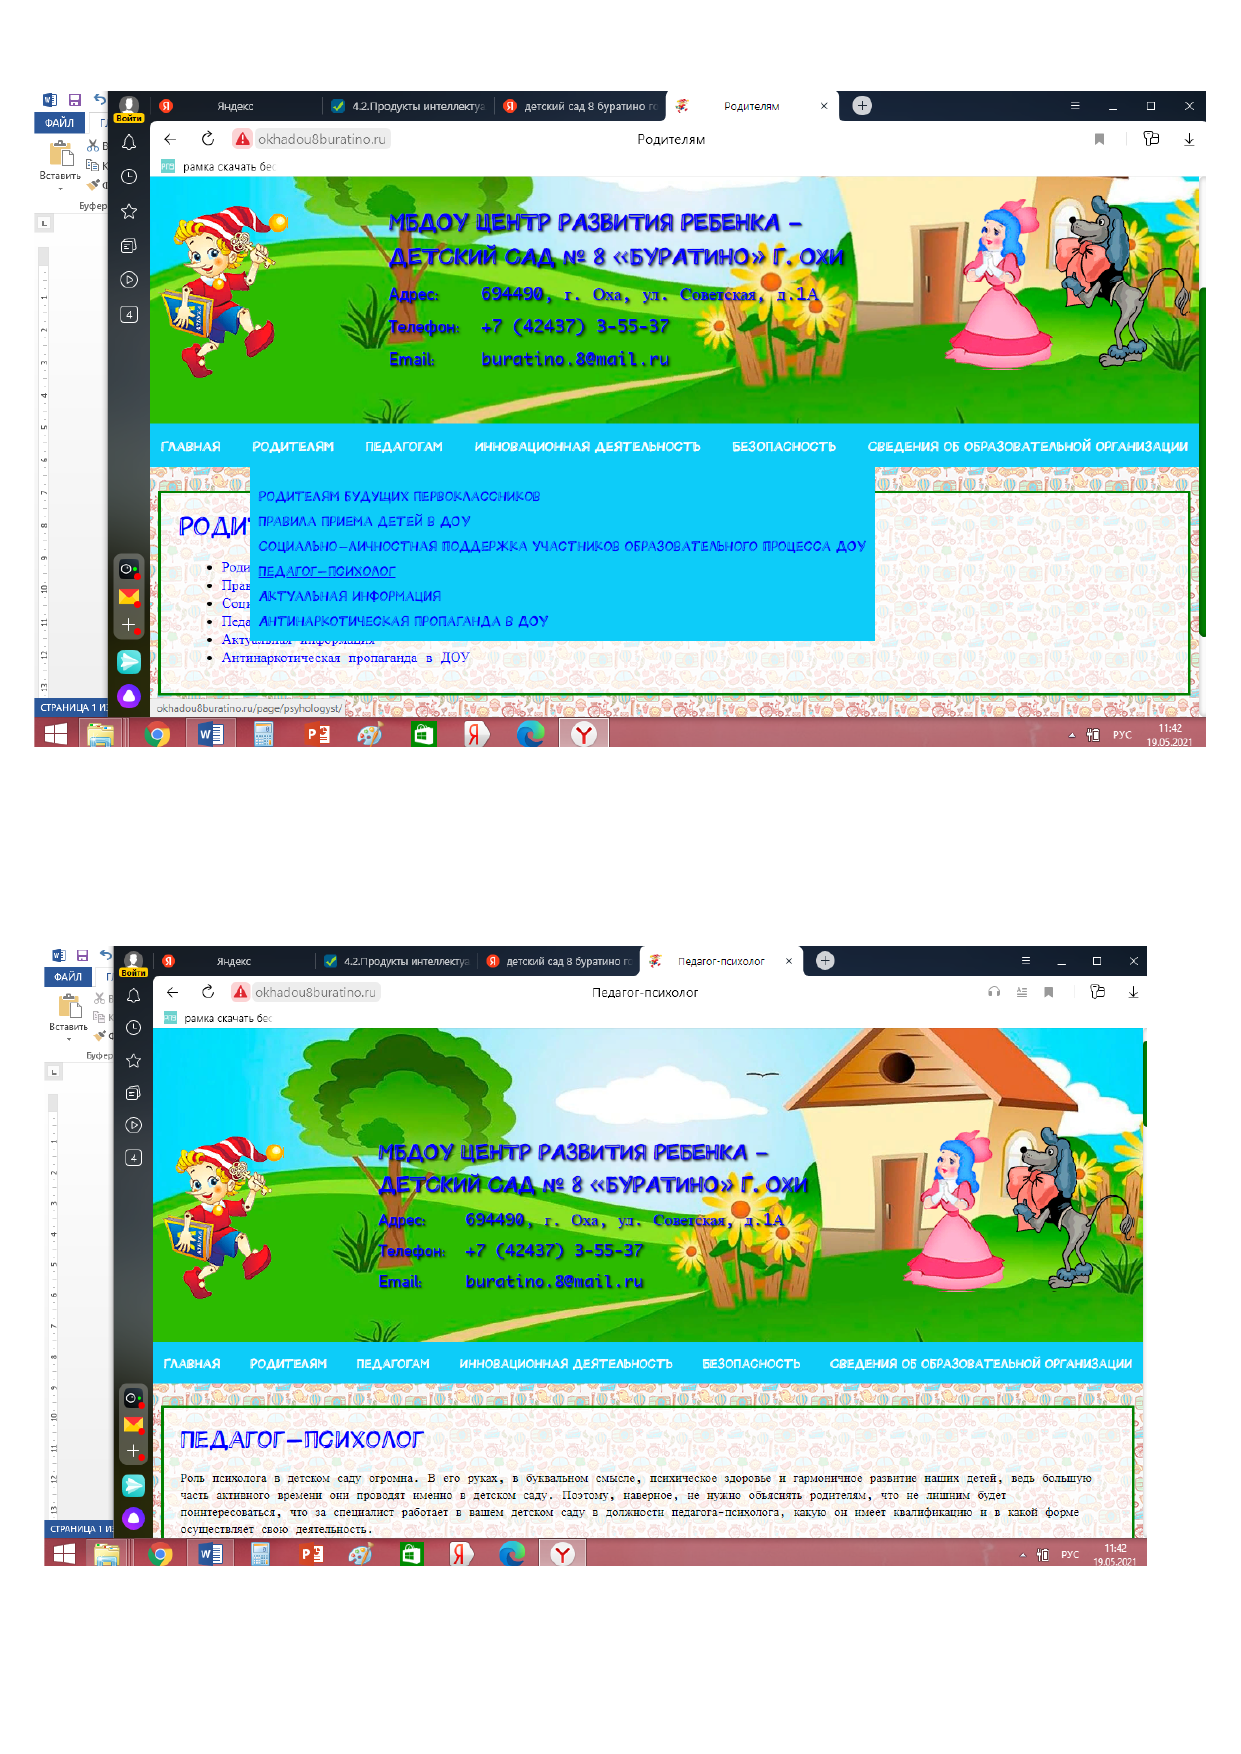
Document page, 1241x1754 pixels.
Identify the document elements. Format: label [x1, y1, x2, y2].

picture [44, 946, 1148, 1565]
picture [34, 91, 1207, 748]
